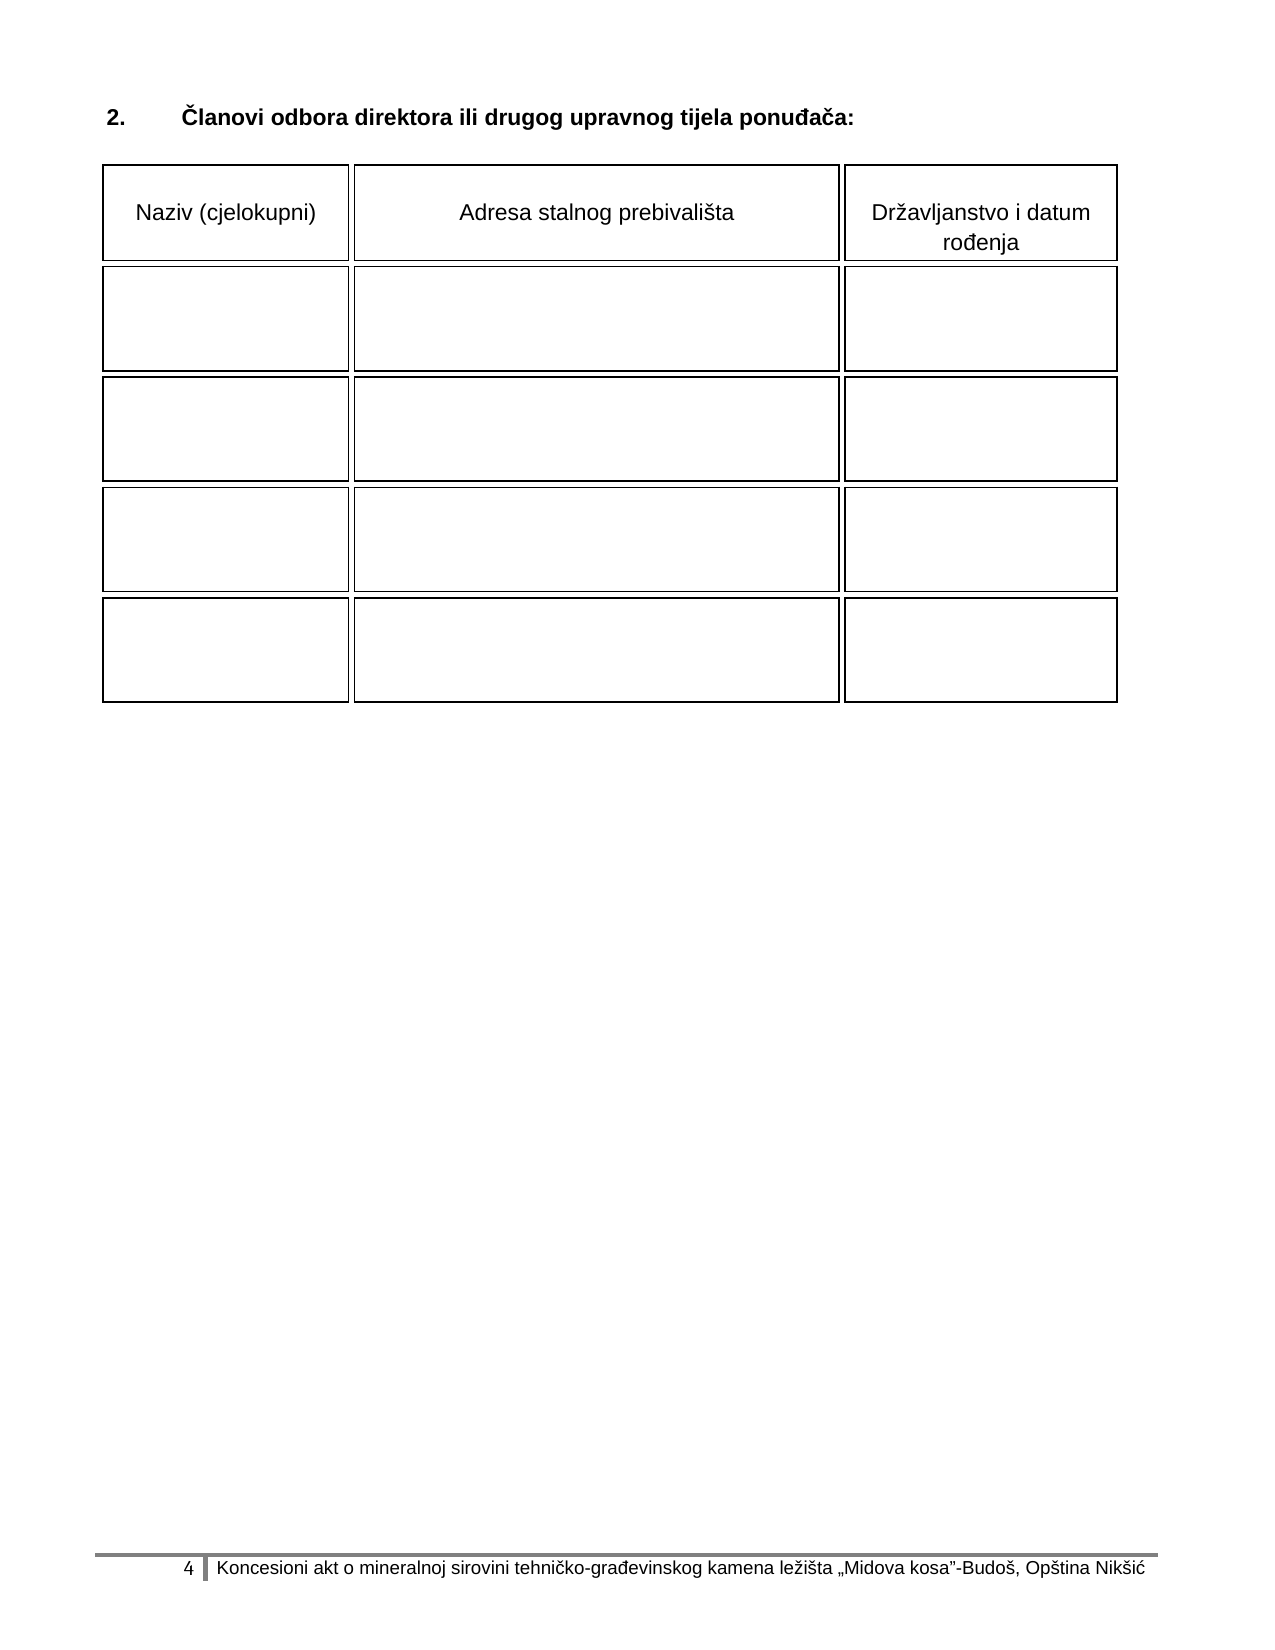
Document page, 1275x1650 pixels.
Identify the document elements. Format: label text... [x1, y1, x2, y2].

table_cell [846, 378, 1116, 480]
table_cell [839, 480, 845, 487]
table_cell [355, 599, 838, 701]
table_cell [846, 488, 1116, 591]
table_cell [845, 703, 1117, 707]
table_cell [103, 703, 348, 707]
table_cell [349, 487, 354, 591]
table_cell [355, 378, 838, 480]
table_cell [349, 376, 354, 480]
table_cell [355, 372, 839, 376]
table_header [840, 164, 844, 259]
table_cell [840, 487, 844, 591]
table_header Naziv (cjelokupni) [104, 166, 348, 259]
table_cell [845, 592, 1117, 597]
table_cell [355, 592, 839, 597]
table_cell [845, 261, 1117, 266]
table_cell [355, 267, 838, 370]
table_cell [355, 703, 839, 707]
table_cell [845, 372, 1117, 376]
table_cell [840, 597, 844, 701]
table_cell [845, 482, 1117, 487]
table_header Državljanstvo i datum rođenja [846, 166, 1116, 259]
table_cell [103, 261, 348, 266]
table_cell [846, 267, 1116, 370]
table_cell [104, 488, 348, 591]
table_cell [840, 266, 844, 370]
table_cell [349, 266, 354, 370]
table_cell [104, 599, 348, 701]
table_cell [103, 372, 348, 376]
table_cell [349, 597, 354, 701]
table_cell [846, 599, 1116, 701]
table_cell [104, 378, 348, 480]
table_header [349, 164, 354, 259]
table_cell [104, 267, 348, 370]
table_cell [355, 488, 838, 591]
table_cell [103, 482, 348, 487]
table_header Adresa stalnog prebivališta [355, 166, 838, 259]
table_cell [840, 376, 844, 480]
table_cell [355, 482, 839, 487]
table_cell [355, 261, 839, 266]
list Članovi odbora direktora ili drugog upravnog tijela ponuđača: [106, 104, 1169, 130]
table_cell [103, 592, 348, 597]
